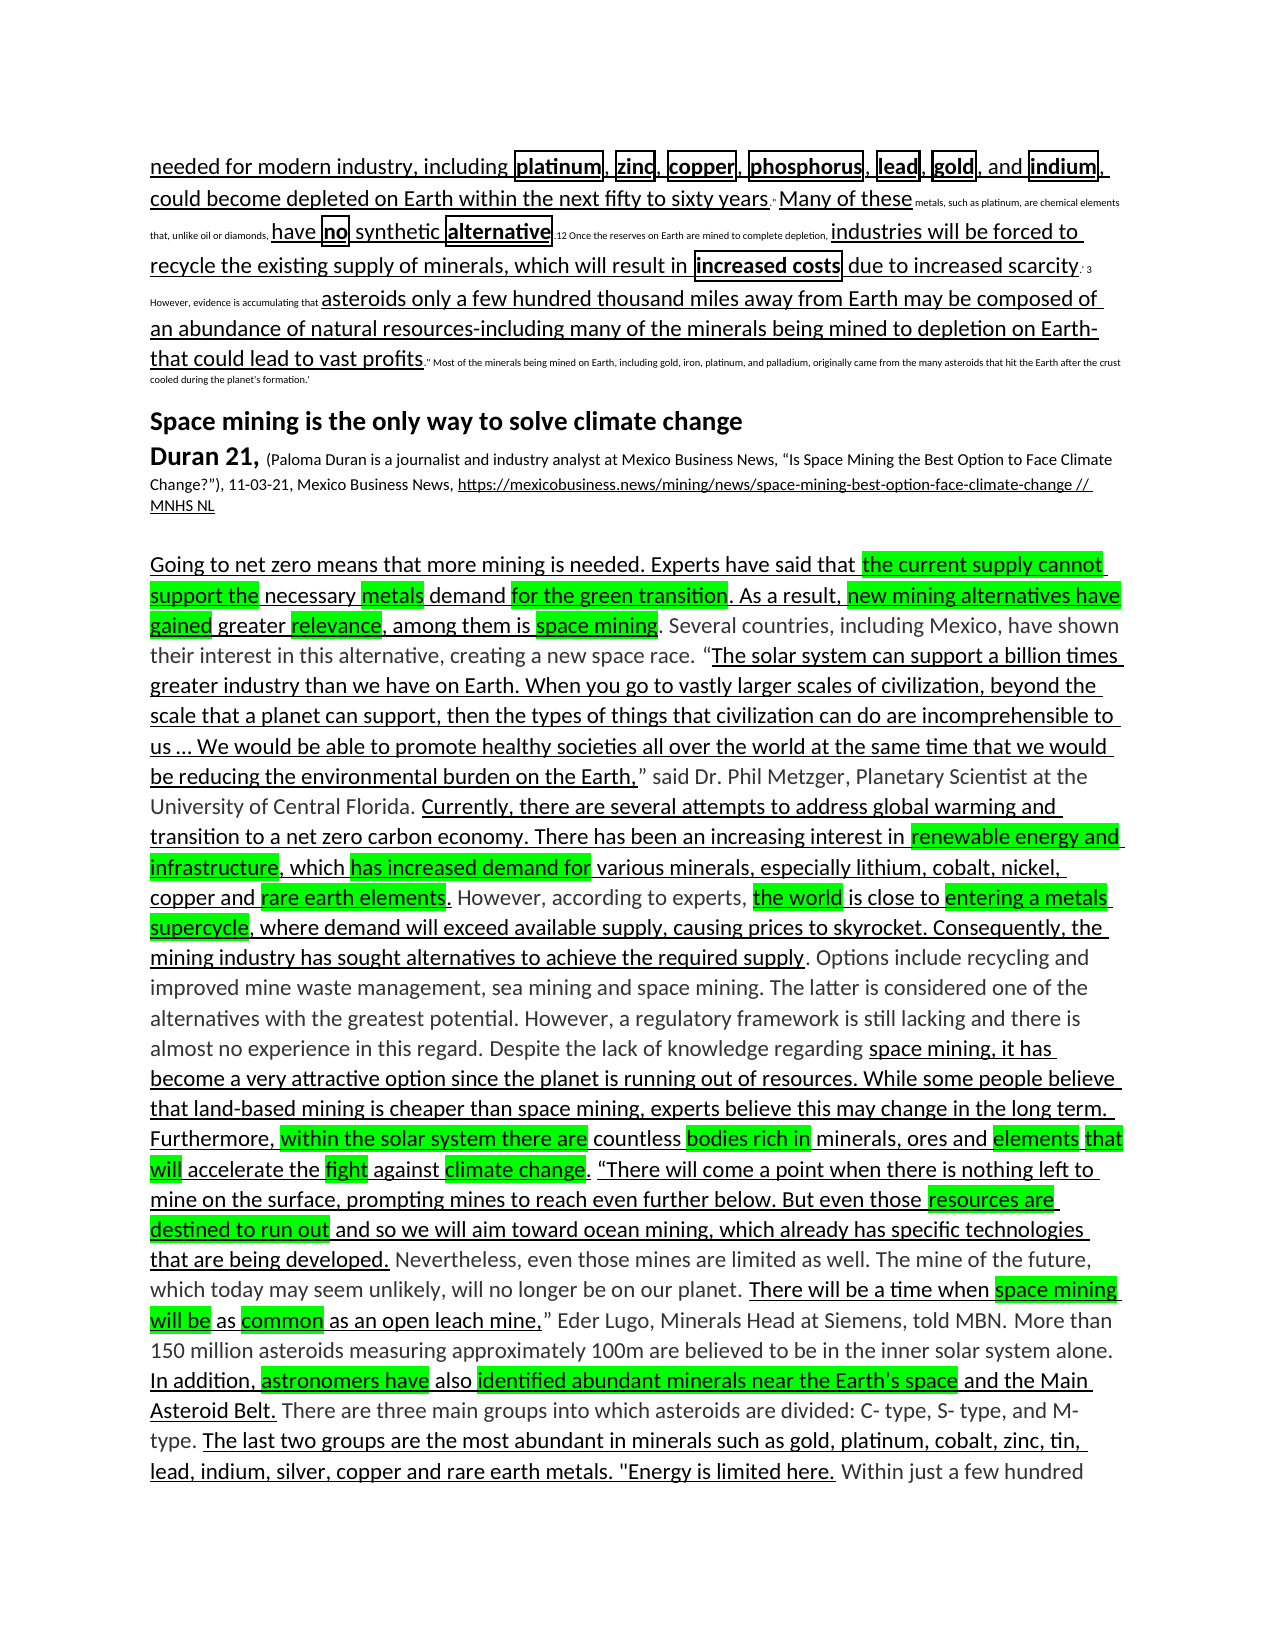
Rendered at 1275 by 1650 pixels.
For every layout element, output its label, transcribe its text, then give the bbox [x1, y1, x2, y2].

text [150, 848, 1125, 1485]
subtitle Space mining is the only way to solve climate change [150, 404, 1125, 437]
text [150, 150, 1125, 386]
text Duran 21, (Paloma Duran is a journalist and industry analyst at Mexico Business News, “Is Space Mining the Best Option to Face Climate Change?”), 11-03-21, Mexico Business News, https://mexicobusiness.news/mining/news/space-mining-best-option-face-climate-change // MNHS NL [150, 439, 1125, 516]
